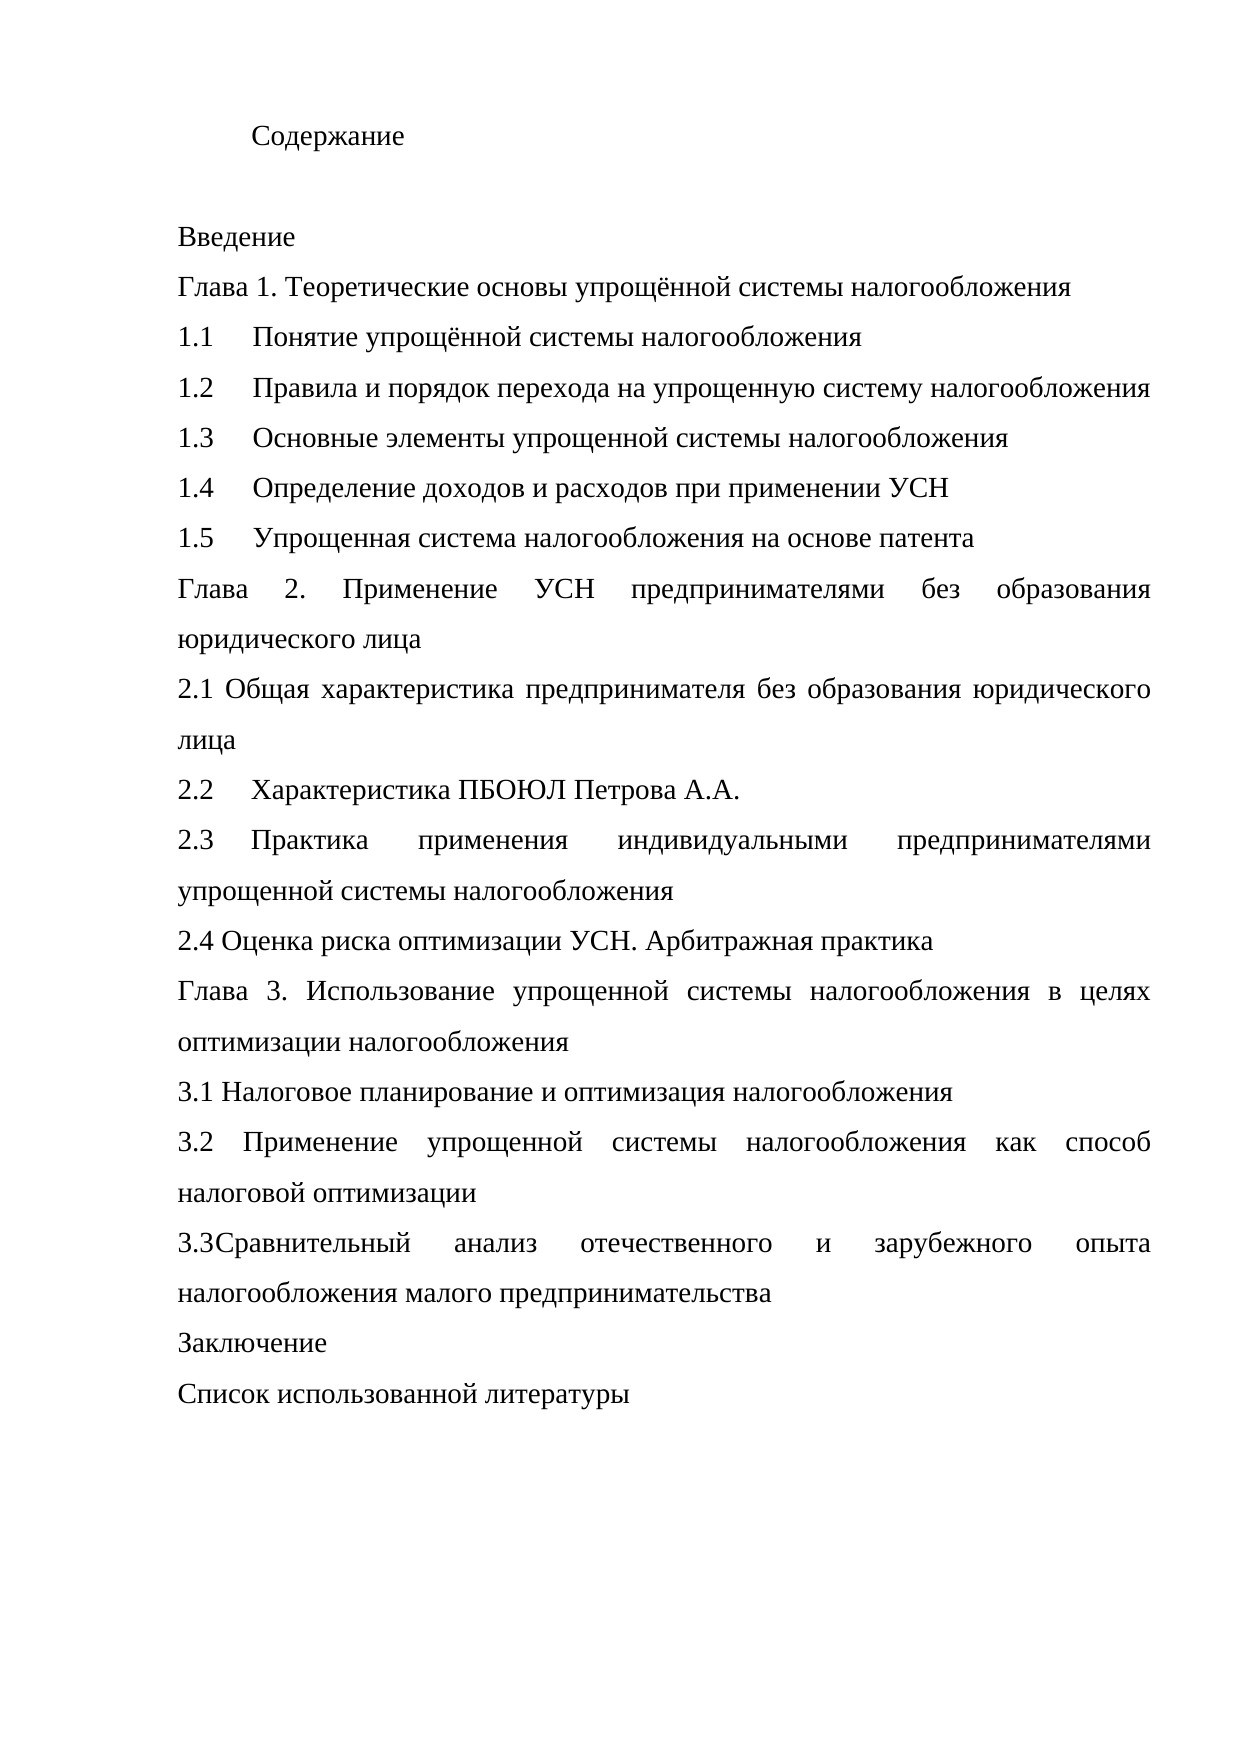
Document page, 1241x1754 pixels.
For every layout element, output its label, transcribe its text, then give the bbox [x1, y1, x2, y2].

text Глава 1. Теоретические основы упрощённой системы налогообложения [177, 269, 1152, 303]
list Определение доходов и расходов при применении УСН [177, 470, 1152, 504]
text Введение [177, 219, 1152, 252]
list Основные элементы упрощенной системы налогообложения [177, 420, 1152, 453]
list Сравнительный анализ отечественного и зарубежного опыта налогообложения малого предпринимательства [177, 1225, 1152, 1309]
text Содержание [177, 118, 1152, 152]
text 3.2 Применение упрощенной системы налогообложения как способ налоговой оптимизации [177, 1124, 1152, 1208]
list Упрощенная система налогообложения на основе патента [177, 521, 1152, 554]
list Правила и порядок перехода на упрощенную систему налогообложения [177, 370, 1152, 403]
text Глава 2. Применение УСН предпринимателями без образования юридического лица [177, 571, 1152, 655]
text Заключение [177, 1326, 1152, 1359]
text Список использованной литературы [177, 1376, 1152, 1409]
text 2.4 Оценка риска оптимизации УСН. Арбитражная практика [177, 923, 1152, 957]
text 2.1 Общая характеристика предпринимателя без образования юридического лица [177, 672, 1152, 755]
list Характеристика ПБОЮЛ Петрова А.А. [177, 772, 1152, 806]
list Понятие упрощённой системы налогообложения [177, 319, 1152, 353]
text Глава 3. Использование упрощенной системы налогообложения в целях оптимизации налогообложения [177, 973, 1152, 1057]
text 3.1 Налоговое планирование и оптимизация налогообложения [177, 1074, 1152, 1108]
list Практика применения индивидуальными предпринимателями упрощенной системы налогообложения [177, 822, 1152, 906]
